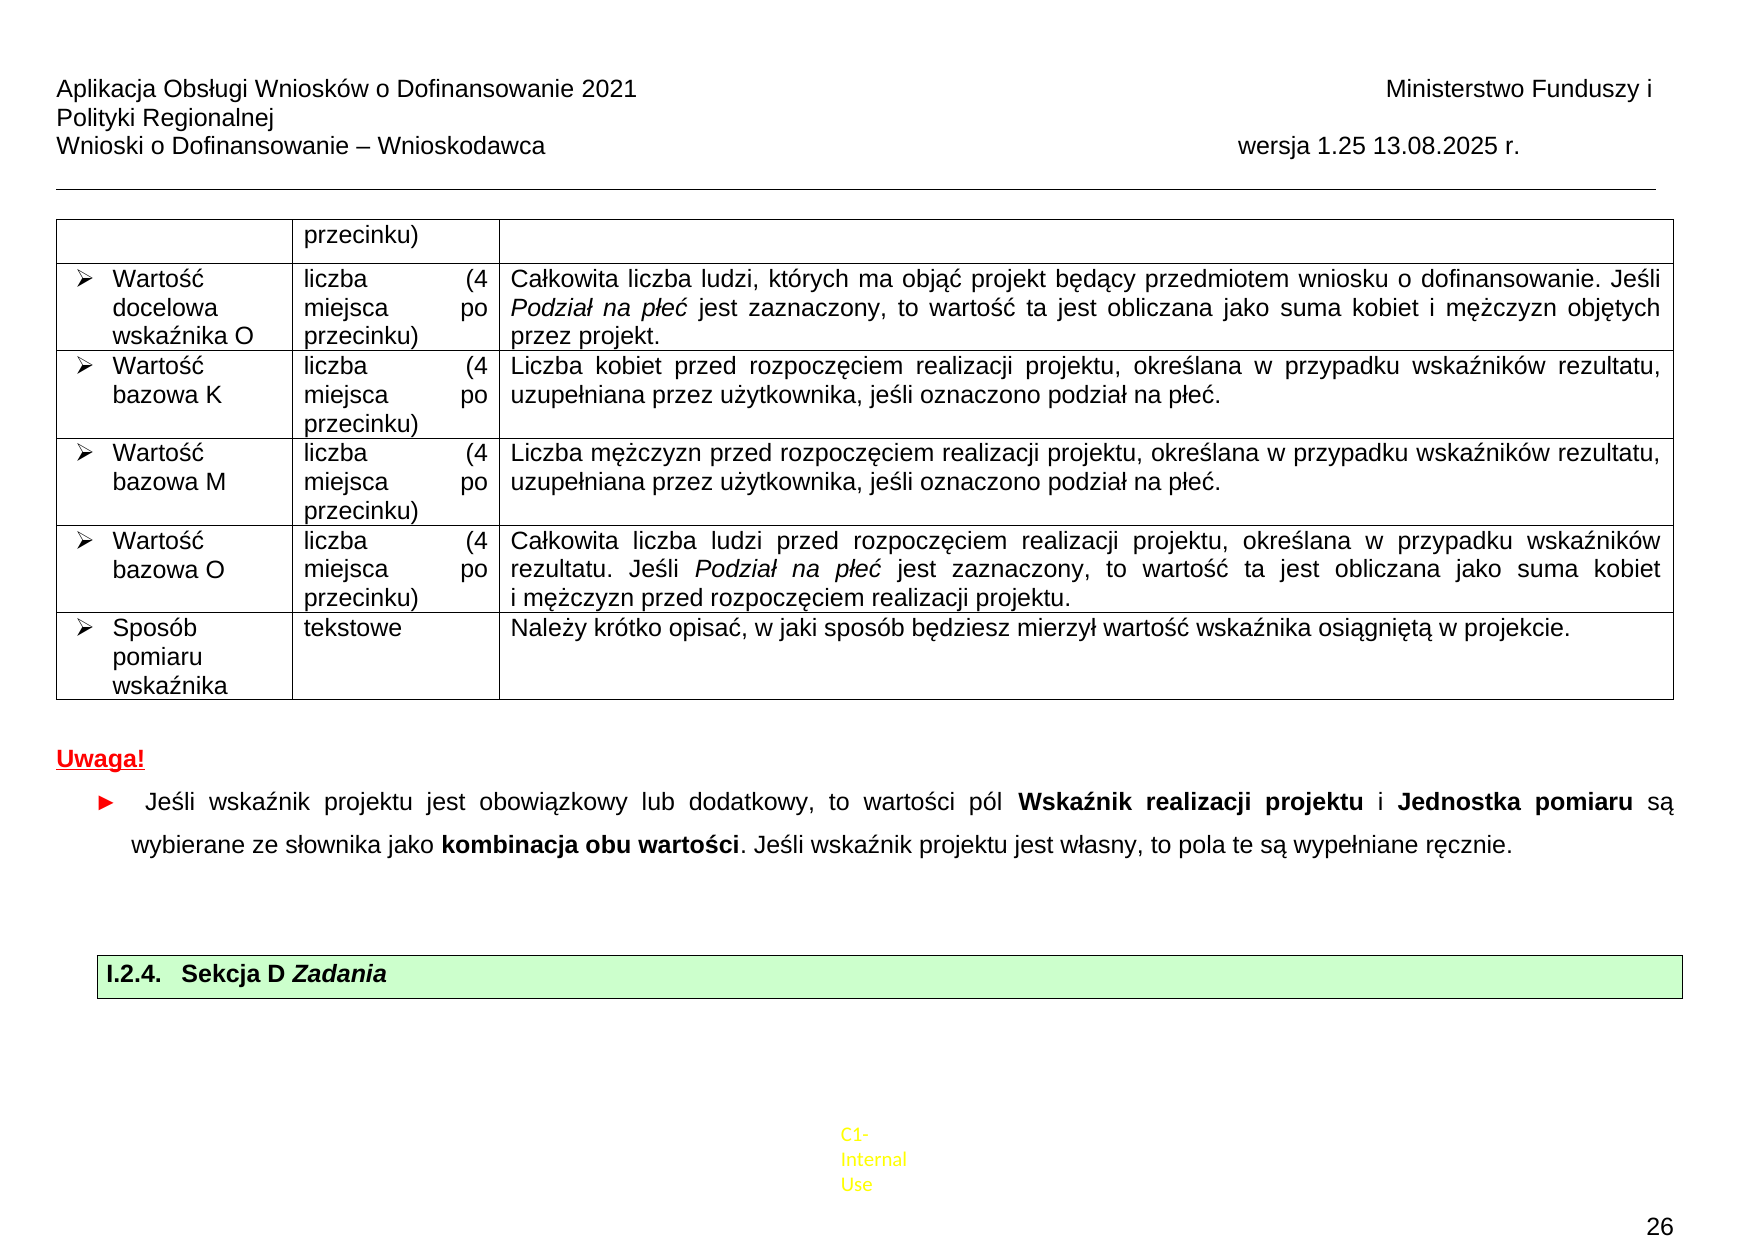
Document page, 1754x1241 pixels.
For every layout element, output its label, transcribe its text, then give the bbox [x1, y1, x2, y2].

table_cell Należy krótko opisać, w jaki sposób będziesz mierzył wartość wskaźnika osiągniętą w projekcie. [500, 613, 1673, 699]
table_cell Całkowita liczba ludzi przed rozpoczęciem realizacji projektu, określana w przypadku wskaźników rezultatu. Jeśli Podział na płeć jest zaznaczony, to wartość ta jest obliczana jako suma kobiet i mężczyzn przed rozpoczęciem realizacji projektu. [500, 526, 1673, 612]
table_cell Wartość bazowa M [57, 439, 292, 525]
list Jeśli wskaźnik projektu jest obowiązkowy lub dodatkowy, to wartości pól Wskaźnik realizacji projektu i Jednostka pomiaru są wybierane ze słownika jako kombinacja obu wartości. Jeśli wskaźnik projektu jest własny, to pola te są wypełniane ręcznie. [94, 787, 1674, 858]
table_cell tekstowe [293, 613, 499, 699]
text Uwaga! [56, 743, 1674, 772]
subtitle Sekcja D Zadania [98, 956, 1682, 998]
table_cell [57, 220, 292, 263]
table_cell Liczba mężczyzn przed rozpoczęciem realizacji projektu, określana w przypadku wskaźników rezultatu, uzupełniana przez użytkownika, jeśli oznaczono podział na płeć. [500, 439, 1673, 525]
table_cell Całkowita liczba ludzi, których ma objąć projekt będący przedmiotem wniosku o dofinansowanie. Jeśli Podział na płeć jest zaznaczony, to wartość ta jest obliczana jako suma kobiet i mężczyzn objętych przez projekt. [500, 264, 1673, 350]
table_cell Wartość docelowa wskaźnika O [57, 264, 292, 350]
table_cell liczba (4 miejsca po przecinku) [293, 264, 499, 350]
table_cell Wartość bazowa K [57, 351, 292, 437]
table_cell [293, 220, 499, 263]
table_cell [500, 220, 1673, 263]
table_cell liczba (4 miejsca po przecinku) [293, 351, 499, 437]
table_cell liczba (4 miejsca po przecinku) [293, 439, 499, 525]
table_cell liczba (4 miejsca po przecinku) [293, 526, 499, 612]
table_cell Liczba kobiet przed rozpoczęciem realizacji projektu, określana w przypadku wskaźników rezultatu, uzupełniana przez użytkownika, jeśli oznaczono podział na płeć. [500, 351, 1673, 437]
table_cell Sposób pomiaru wskaźnika [57, 613, 292, 699]
table_cell Wartość bazowa O [57, 526, 292, 612]
